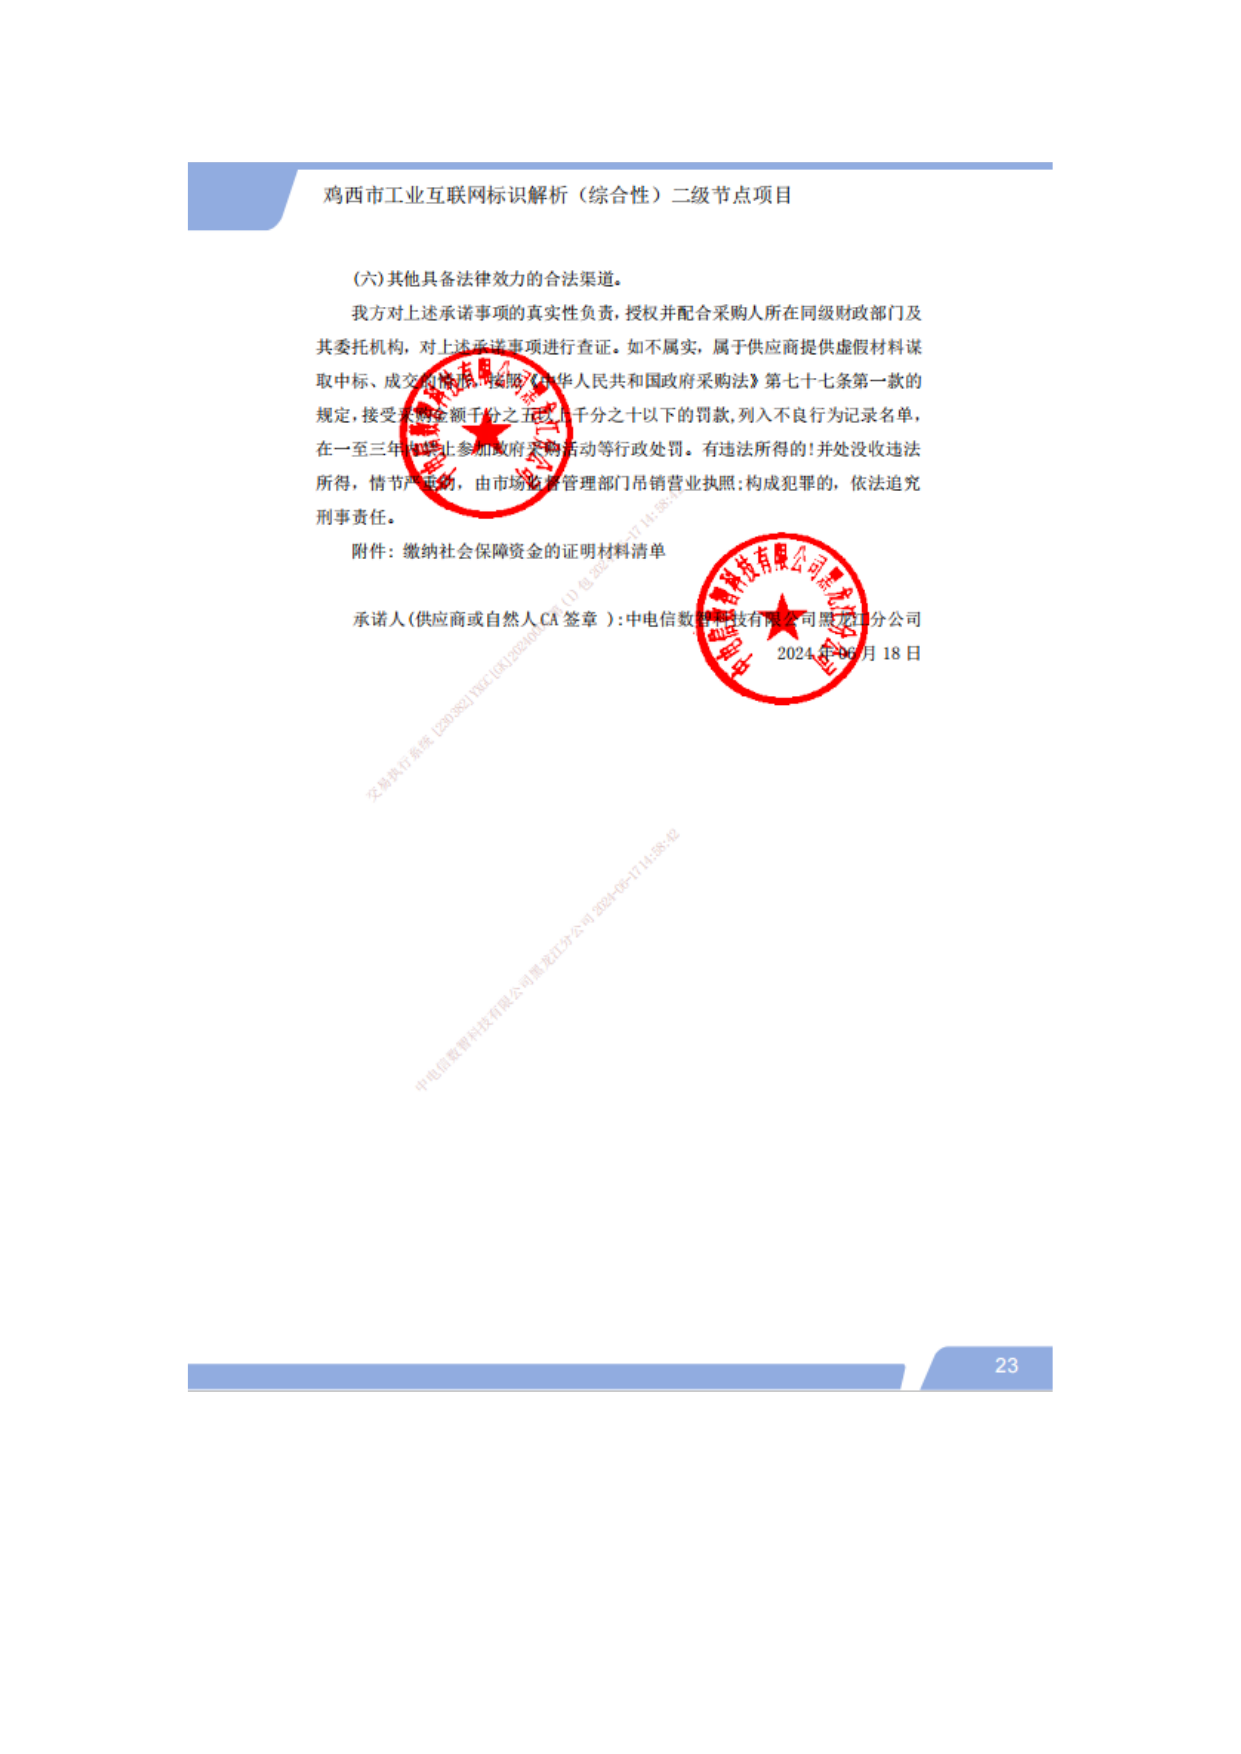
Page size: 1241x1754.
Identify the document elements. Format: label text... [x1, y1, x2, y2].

picture [187, 162, 1053, 1392]
